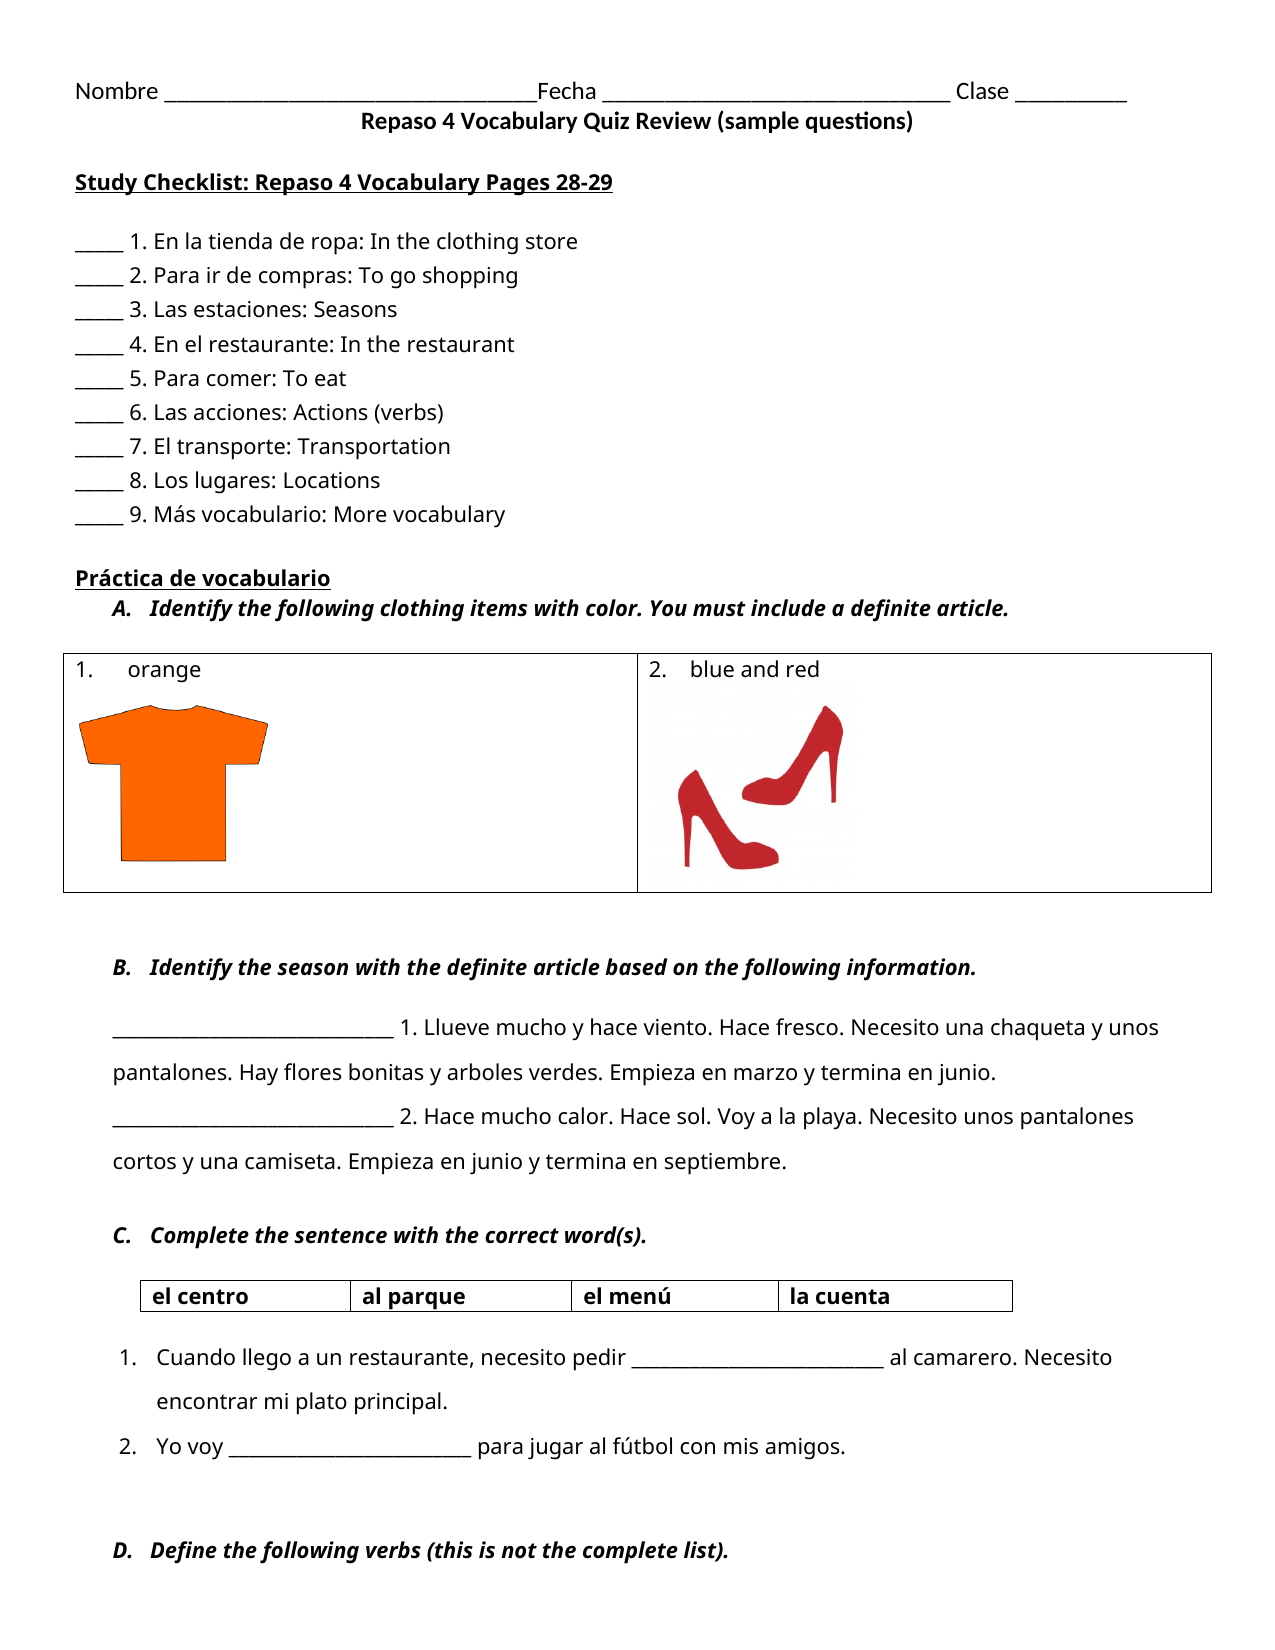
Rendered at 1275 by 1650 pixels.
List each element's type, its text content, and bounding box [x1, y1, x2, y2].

list Identify the following clothing items with color. You must include a definite article. [112, 593, 1200, 623]
text _____ 4. En el restaurante: In the restaurant [75, 329, 1200, 358]
list Yo voy _________________________ para jugar al fútbol con mis amigos. [119, 1431, 1200, 1461]
text Práctica de vocabulario [75, 563, 1200, 593]
table_header al parque [351, 1281, 571, 1311]
text _____ 1. En la tienda de ropa: In the clothing store [75, 226, 1200, 256]
text Nombre ______________________________Fecha ____________________________ Clase _________ [75, 75, 1200, 106]
text _____ 3. Las estaciones: Seasons [75, 294, 1200, 324]
text _____ 6. Las acciones: Actions (verbs) [75, 397, 1200, 427]
list _____________________________ 1. Llueve mucho y hace viento. Hace fresco. Necesito una chaqueta y unos pantalones. Hay flores bonitas y arboles verdes. Empieza en marzo y termina en junio. [112, 1012, 1200, 1086]
text Repaso 4 Vocabulary Quiz Review (sample questions) [75, 106, 1200, 136]
text Study Checklist: Repaso 4 Vocabulary Pages 28-29 [75, 167, 1200, 196]
text _____ 7. El transporte: Transportation [75, 431, 1200, 461]
table_header la cuenta [779, 1281, 1012, 1311]
table_header 1. orange [64, 654, 637, 892]
list Cuando llego a un restaurante, necesito pedir __________________________ al camarero. Necesito encontrar mi plato principal. [119, 1342, 1200, 1416]
list Complete the sentence with the correct word(s). [112, 1220, 1200, 1250]
text _____ 2. Para ir de compras: To go shopping [75, 260, 1200, 290]
table_header el menú [572, 1281, 778, 1311]
table_header 2. blue and red [638, 654, 1211, 892]
list Define the following verbs (this is not the complete list). [112, 1535, 1200, 1565]
text _____ 9. Más vocabulario: More vocabulary [75, 499, 1200, 529]
list _____________________________ 2. Hace mucho calor. Hace sol. Voy a la playa. Necesito unos pantalones cortos y una camiseta. Empieza en junio y termina en septiembre. [112, 1101, 1200, 1176]
text _____ 5. Para comer: To eat [75, 363, 1200, 393]
text _____ 8. Los lugares: Locations [75, 465, 1200, 495]
table_header el centro [141, 1281, 350, 1311]
list Identify the season with the definite article based on the following information. [112, 952, 1200, 982]
picture [75, 683, 271, 879]
picture [648, 683, 859, 892]
